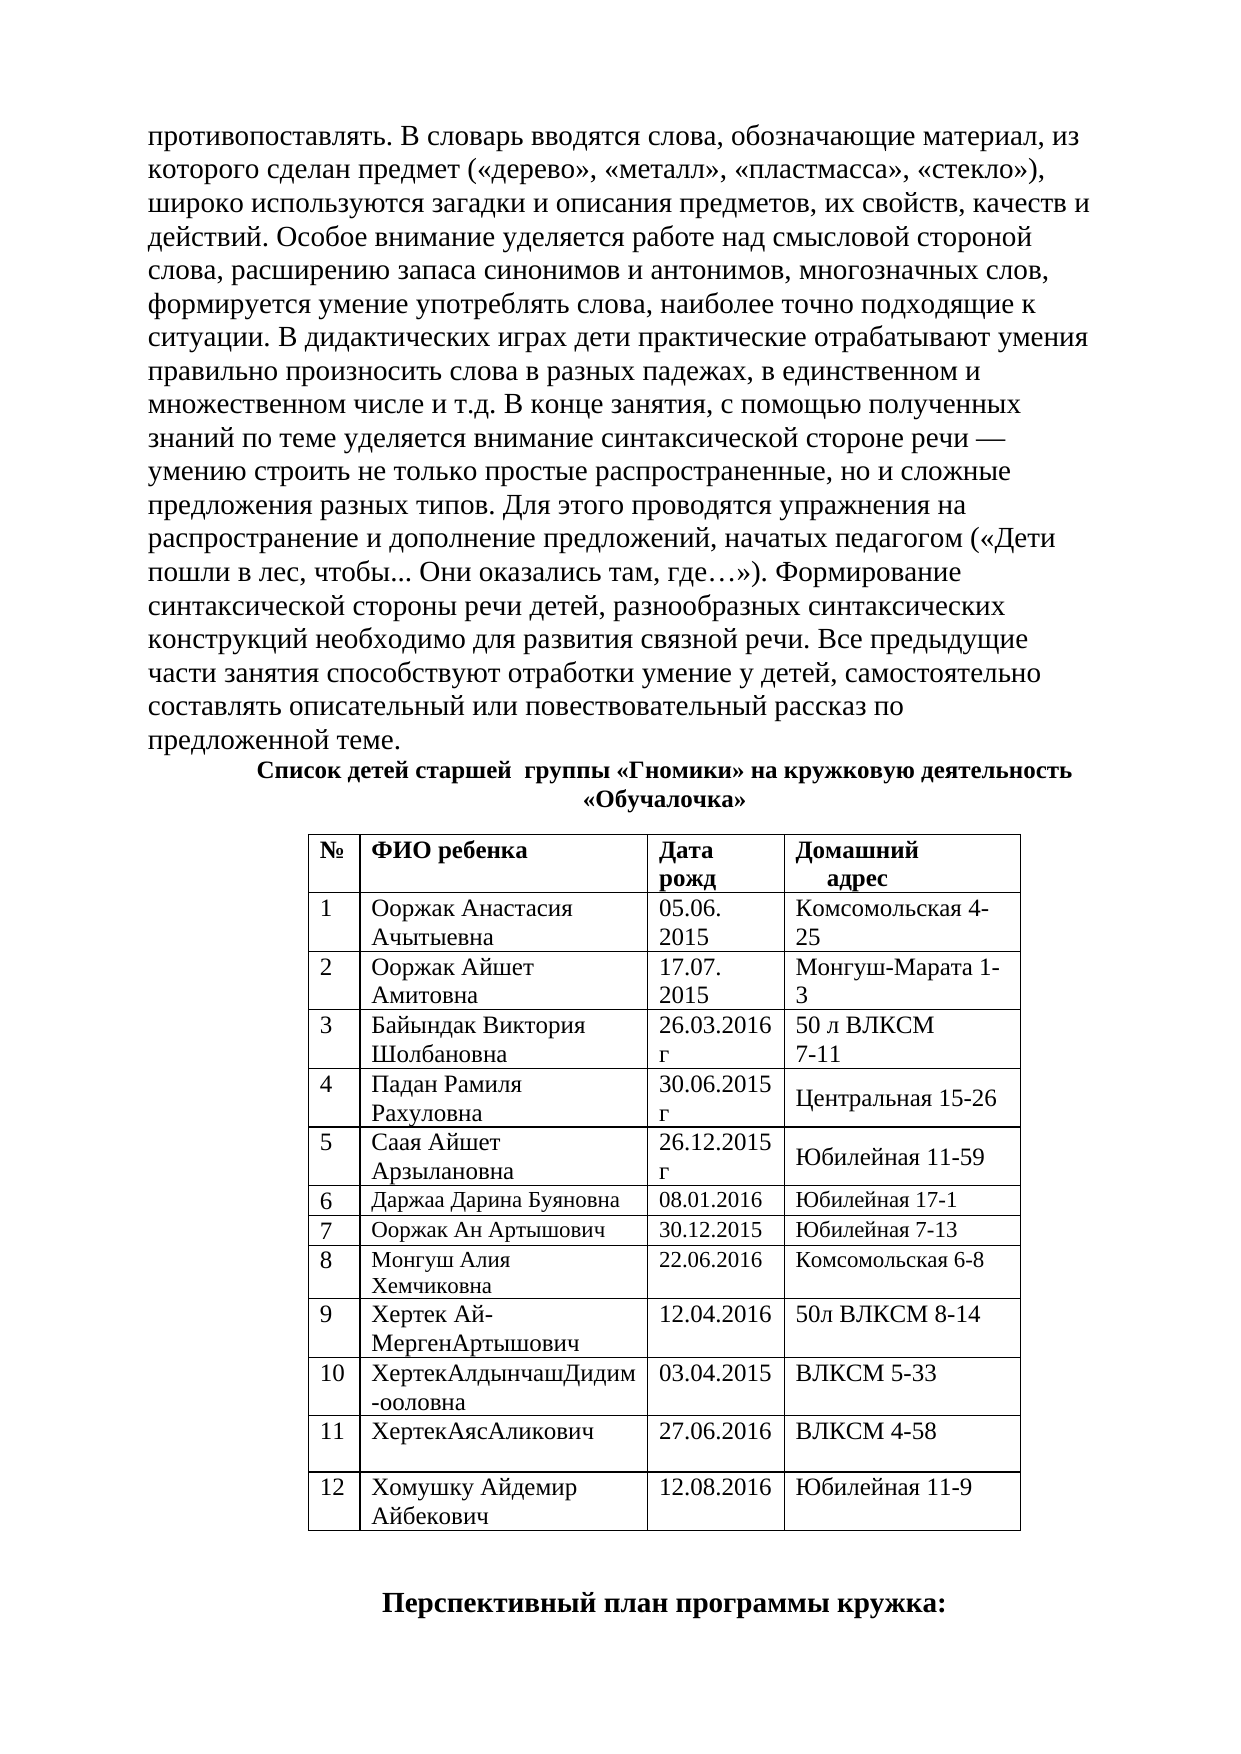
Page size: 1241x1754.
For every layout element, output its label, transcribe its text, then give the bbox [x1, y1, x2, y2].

table_cell Ооржак Айшет Амитовна [361, 952, 647, 1009]
table_cell 10 [309, 1358, 359, 1415]
table_cell Юбилейная 7-13 [785, 1216, 1020, 1244]
text Список детей старшей группы «Гномики» на кружковую деятельность «Обучалочка» [177, 755, 1152, 813]
table_cell ХертекАясАликович [361, 1416, 647, 1471]
table_cell Падан Рамиля Рахуловна [361, 1069, 647, 1126]
table_cell Юбилейная 11-59 [785, 1128, 1020, 1185]
table_cell 6 [309, 1186, 359, 1215]
table_cell 3 [309, 1010, 359, 1068]
table_cell Юбилейная 17-1 [785, 1186, 1020, 1215]
table_cell 12.04.2016 [648, 1299, 784, 1357]
table_cell 12 [309, 1473, 359, 1530]
table_cell Саая Айшет Арзылановна [361, 1128, 647, 1185]
table_cell Юбилейная 11-9 [785, 1473, 1020, 1530]
table_cell 1 [309, 893, 359, 951]
table_cell Байындак Виктория Шолбановна [361, 1010, 647, 1068]
table_cell 22.06.2016 [648, 1246, 784, 1298]
table_cell 8 [309, 1246, 359, 1298]
table_cell ВЛКСМ 4-58 [785, 1416, 1020, 1471]
table_cell 30.12.2015 [648, 1216, 784, 1244]
table_cell ХертекАлдынчашДидим-ооловна [361, 1358, 647, 1415]
table_header ФИО ребенка [361, 835, 647, 892]
text Перспективный план программы кружка: [177, 1585, 1152, 1619]
table_header № [309, 835, 359, 892]
table_cell Ооржак Анастасия Ачытыевна [361, 893, 647, 951]
table_cell Комсомольская 4-25 [785, 893, 1020, 951]
table_cell 17.07. 2015 [648, 952, 784, 1009]
table_cell 27.06.2016 [648, 1416, 784, 1471]
table_cell 50 л ВЛКСМ 7-11 [785, 1010, 1020, 1068]
table_cell 50л ВЛКСМ 8-14 [785, 1299, 1020, 1357]
table_cell 08.01.2016 [648, 1186, 784, 1215]
table_cell Монгуш Алия Хемчиковна [361, 1246, 647, 1298]
table_cell 4 [309, 1069, 359, 1126]
table_cell 26.03.2016г [648, 1010, 784, 1068]
table_cell Даржаа Дарина Буяновна [361, 1186, 647, 1215]
table_cell Хомушку Айдемир Айбекович [361, 1473, 647, 1530]
table_cell 05.06. 2015 [648, 893, 784, 951]
table_cell 26.12.2015г [648, 1128, 784, 1185]
table_cell 9 [309, 1299, 359, 1357]
table_cell Комсомольская 6-8 [785, 1246, 1020, 1298]
table_cell Ооржак Ан Артышович [361, 1216, 647, 1244]
table_header Дата рожд [648, 835, 784, 892]
table_header Домашний адрес [785, 835, 1020, 892]
table_cell ВЛКСМ 5-33 [785, 1358, 1020, 1415]
table_cell Хертек Ай-МергенАртышович [361, 1299, 647, 1357]
table_cell 7 [309, 1216, 359, 1244]
table_cell 5 [309, 1128, 359, 1185]
table_cell 03.04.2015 [648, 1358, 784, 1415]
table_cell Монгуш-Марата 1-3 [785, 952, 1020, 1009]
table_cell 12.08.2016 [648, 1473, 784, 1530]
table_cell Центральная 15-26 [785, 1069, 1020, 1126]
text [148, 118, 1093, 755]
table_cell 30.06.2015г [648, 1069, 784, 1126]
table_cell 11 [309, 1416, 359, 1471]
table_cell 2 [309, 952, 359, 1009]
